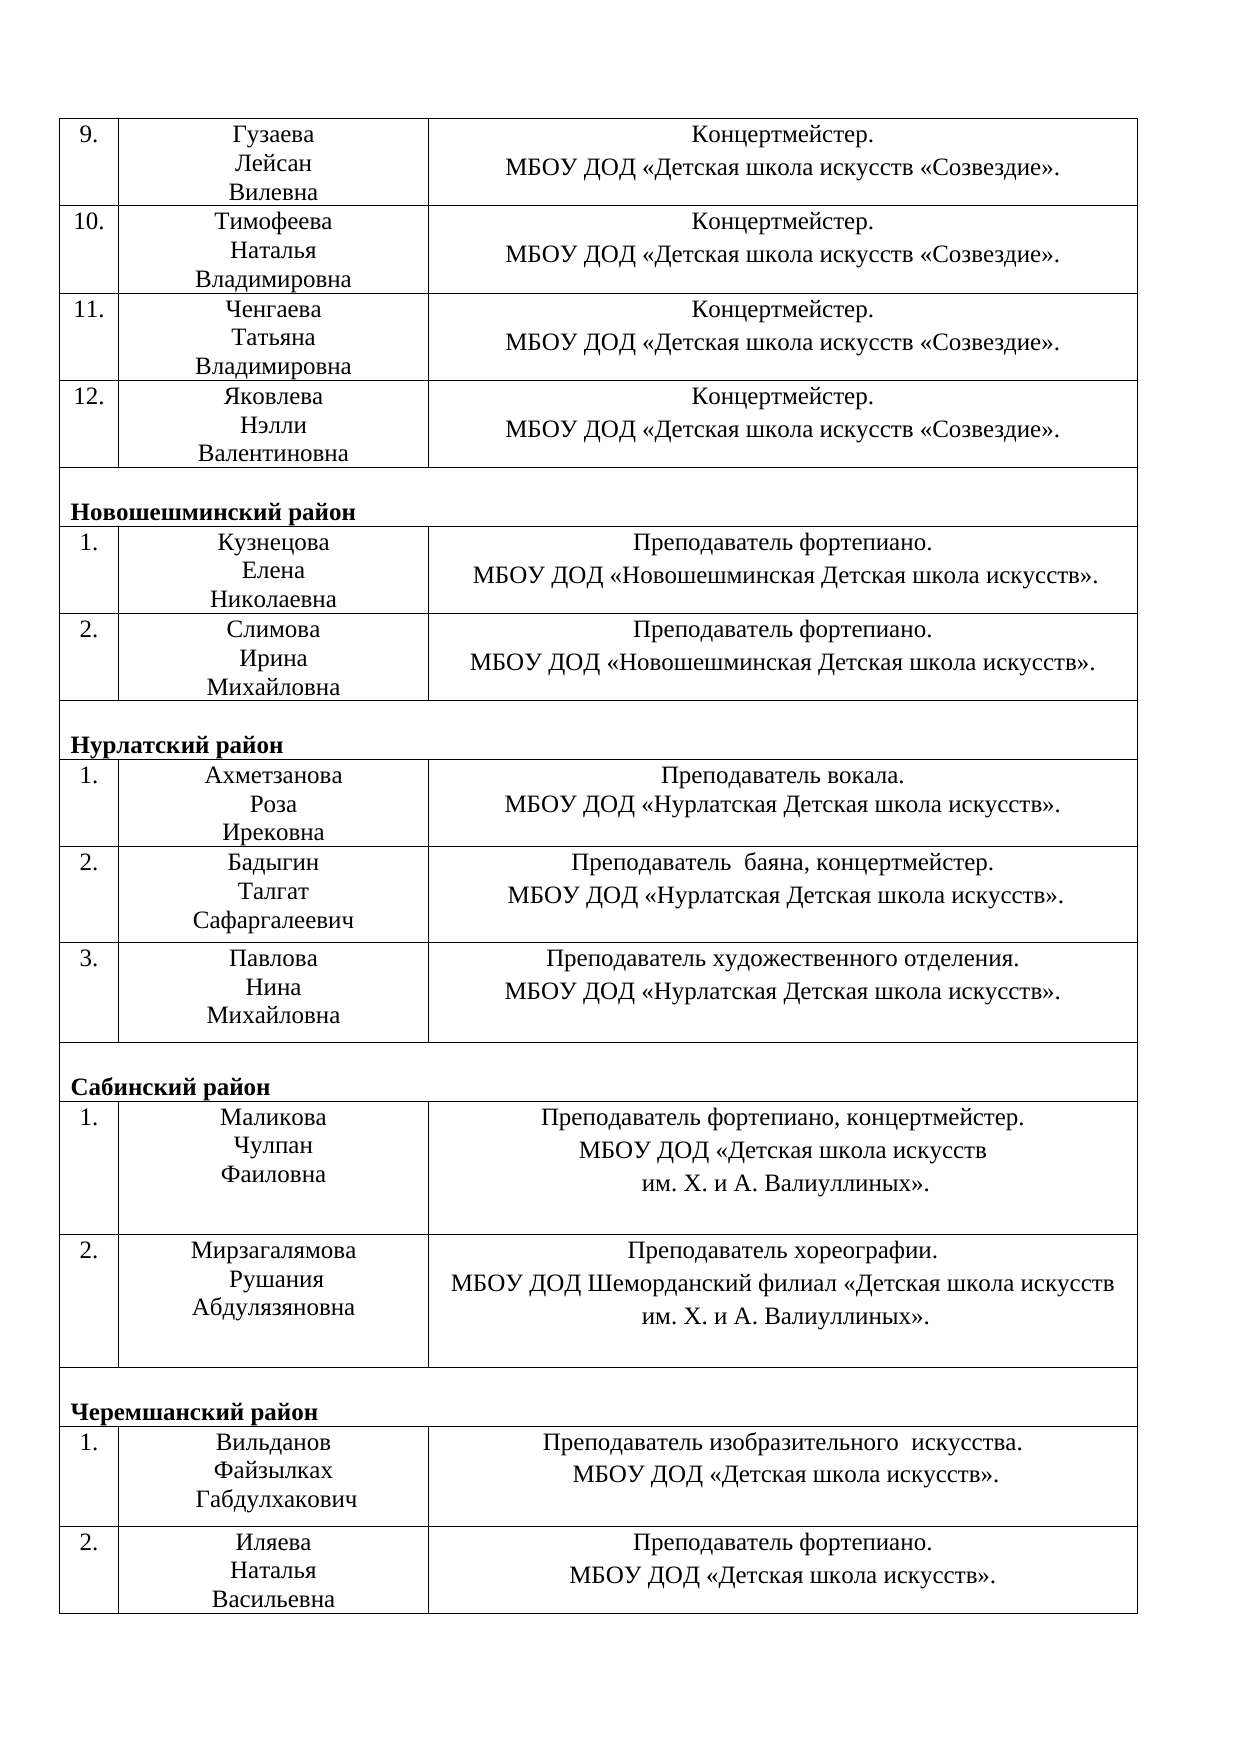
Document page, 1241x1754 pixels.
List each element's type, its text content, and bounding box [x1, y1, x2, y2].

table_cell Яковлева Нэлли Валентиновна [119, 381, 428, 467]
table_cell Маликова Чулпан Фаиловна [119, 1102, 428, 1234]
table_cell 12. [60, 381, 118, 467]
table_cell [429, 119, 1137, 205]
table_cell Сабинский район [60, 1043, 1137, 1101]
table_cell 1. [60, 1427, 118, 1526]
table_cell 3. [60, 943, 118, 1042]
table_cell Павлова Нина Михайловна [119, 943, 428, 1042]
table_cell Мирзагалямова Рушания Абдулязяновна [119, 1235, 428, 1367]
table_cell 2. [60, 1235, 118, 1367]
table_cell 10. [60, 206, 118, 293]
table_cell Кузнецова Елена Николаевна [119, 527, 428, 613]
table_cell Преподаватель фортепиано. МБОУ ДОД «Новошешминская Детская школа искусств». [429, 614, 1137, 700]
table_cell Нурлатский район [60, 701, 1137, 759]
table_cell 11. [60, 294, 118, 380]
table_cell Новошешминский район [60, 468, 1137, 526]
table_cell 1. [60, 1102, 118, 1234]
table_cell Слимова Ирина Михайловна [119, 614, 428, 700]
table_cell Преподаватель фортепиано, концертмейстер. МБОУ ДОД «Детская школа искусств им. Х. и А. Валиуллиных». [429, 1102, 1137, 1234]
table_cell Концертмейстер. МБОУ ДОД «Детская школа искусств «Созвездие». [429, 381, 1137, 467]
table_cell Преподаватель вокала. МБОУ ДОД «Нурлатская Детская школа искусств». [429, 760, 1137, 846]
table_cell Ченгаева Татьяна Владимировна [119, 294, 428, 380]
table_cell Вильданов Файзылках Габдулхакович [119, 1427, 428, 1526]
table_cell 1. [60, 760, 118, 846]
table_cell 1. [60, 527, 118, 613]
table_cell Иляева Наталья Васильевна [119, 1527, 428, 1613]
table_cell Черемшанский район [60, 1368, 1137, 1426]
table_cell Преподаватель изобразительного искусства. МБОУ ДОД «Детская школа искусств». [429, 1427, 1137, 1526]
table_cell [429, 206, 1137, 293]
table_cell Гузаева Лейсан Вилевна [119, 119, 428, 205]
table_cell 2. [60, 847, 118, 942]
table_cell 2. [60, 1527, 118, 1613]
table_cell Ахметзанова Роза Ирековна [119, 760, 428, 846]
table_cell Преподаватель баяна, концертмейстер. МБОУ ДОД «Нурлатская Детская школа искусств». [429, 847, 1137, 942]
table_cell Преподаватель фортепиано. МБОУ ДОД «Новошешминская Детская школа искусств». [429, 527, 1137, 613]
table_cell Преподаватель художественного отделения. МБОУ ДОД «Нурлатская Детская школа искусств». [429, 943, 1137, 1042]
table_cell Тимофеева Наталья Владимировна [119, 206, 428, 293]
table_cell Концертмейстер. МБОУ ДОД «Детская школа искусств «Созвездие». [429, 294, 1137, 380]
table_cell 9. [60, 119, 118, 205]
table_cell 2. [60, 614, 118, 700]
table_cell Преподаватель фортепиано. МБОУ ДОД «Детская школа искусств». [429, 1527, 1137, 1613]
table_cell Бадыгин Талгат Сафаргалеевич [119, 847, 428, 942]
table_cell Преподаватель хореографии. МБОУ ДОД Шеморданский филиал «Детская школа искусств им. Х. и А. Валиуллиных». [429, 1235, 1137, 1367]
